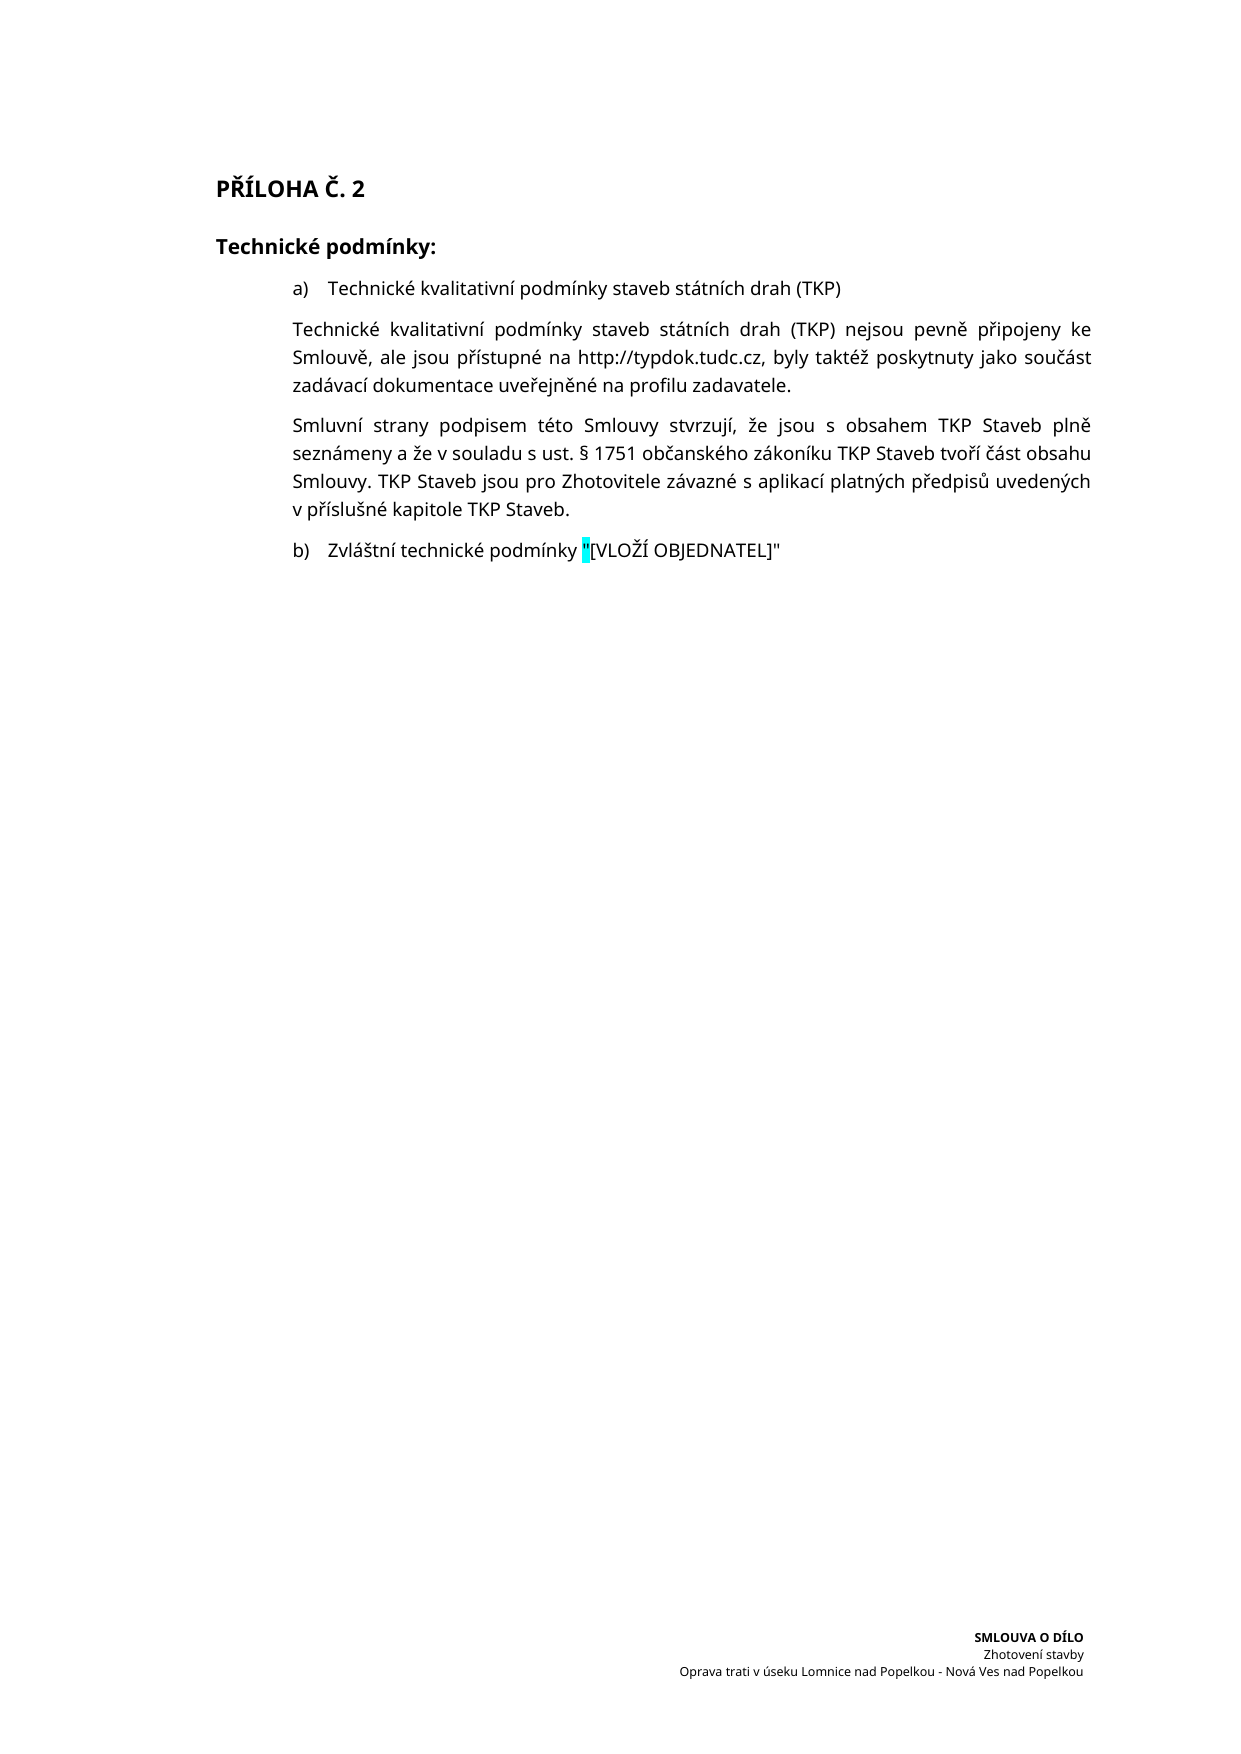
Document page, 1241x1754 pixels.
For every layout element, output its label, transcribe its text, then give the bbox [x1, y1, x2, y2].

text Technické kvalitativní podmínky staveb státních drah (TKP) nejsou pevně připojeny ke Smlouvě, ale jsou přístupné na http://typdok.tudc.cz, byly taktéž poskytnuty jako součást zadávací dokumentace uveřejněné na profilu zadavatele. [292, 316, 1093, 398]
list Technické kvalitativní podmínky staveb státních drah (TKP) [292, 276, 1093, 301]
text Technické podmínky: [216, 232, 1093, 260]
text Zvláštní technické podmínky [590, 537, 1093, 563]
text Příloha č. 2 [216, 172, 1093, 204]
text Smluvní strany podpisem této Smlouvy stvrzují, že jsou s obsahem TKP Staveb plně seznámeny a že v souladu s ust. § 1751 občanského zákoníku TKP Staveb tvoří část obsahu Smlouvy. TKP Staveb jsou pro Zhotovitele závazné s aplikací platných předpisů uvedených v příslušné kapitole TKP Staveb. [292, 413, 1093, 522]
text Zvláštní technické podmínky [292, 537, 582, 563]
